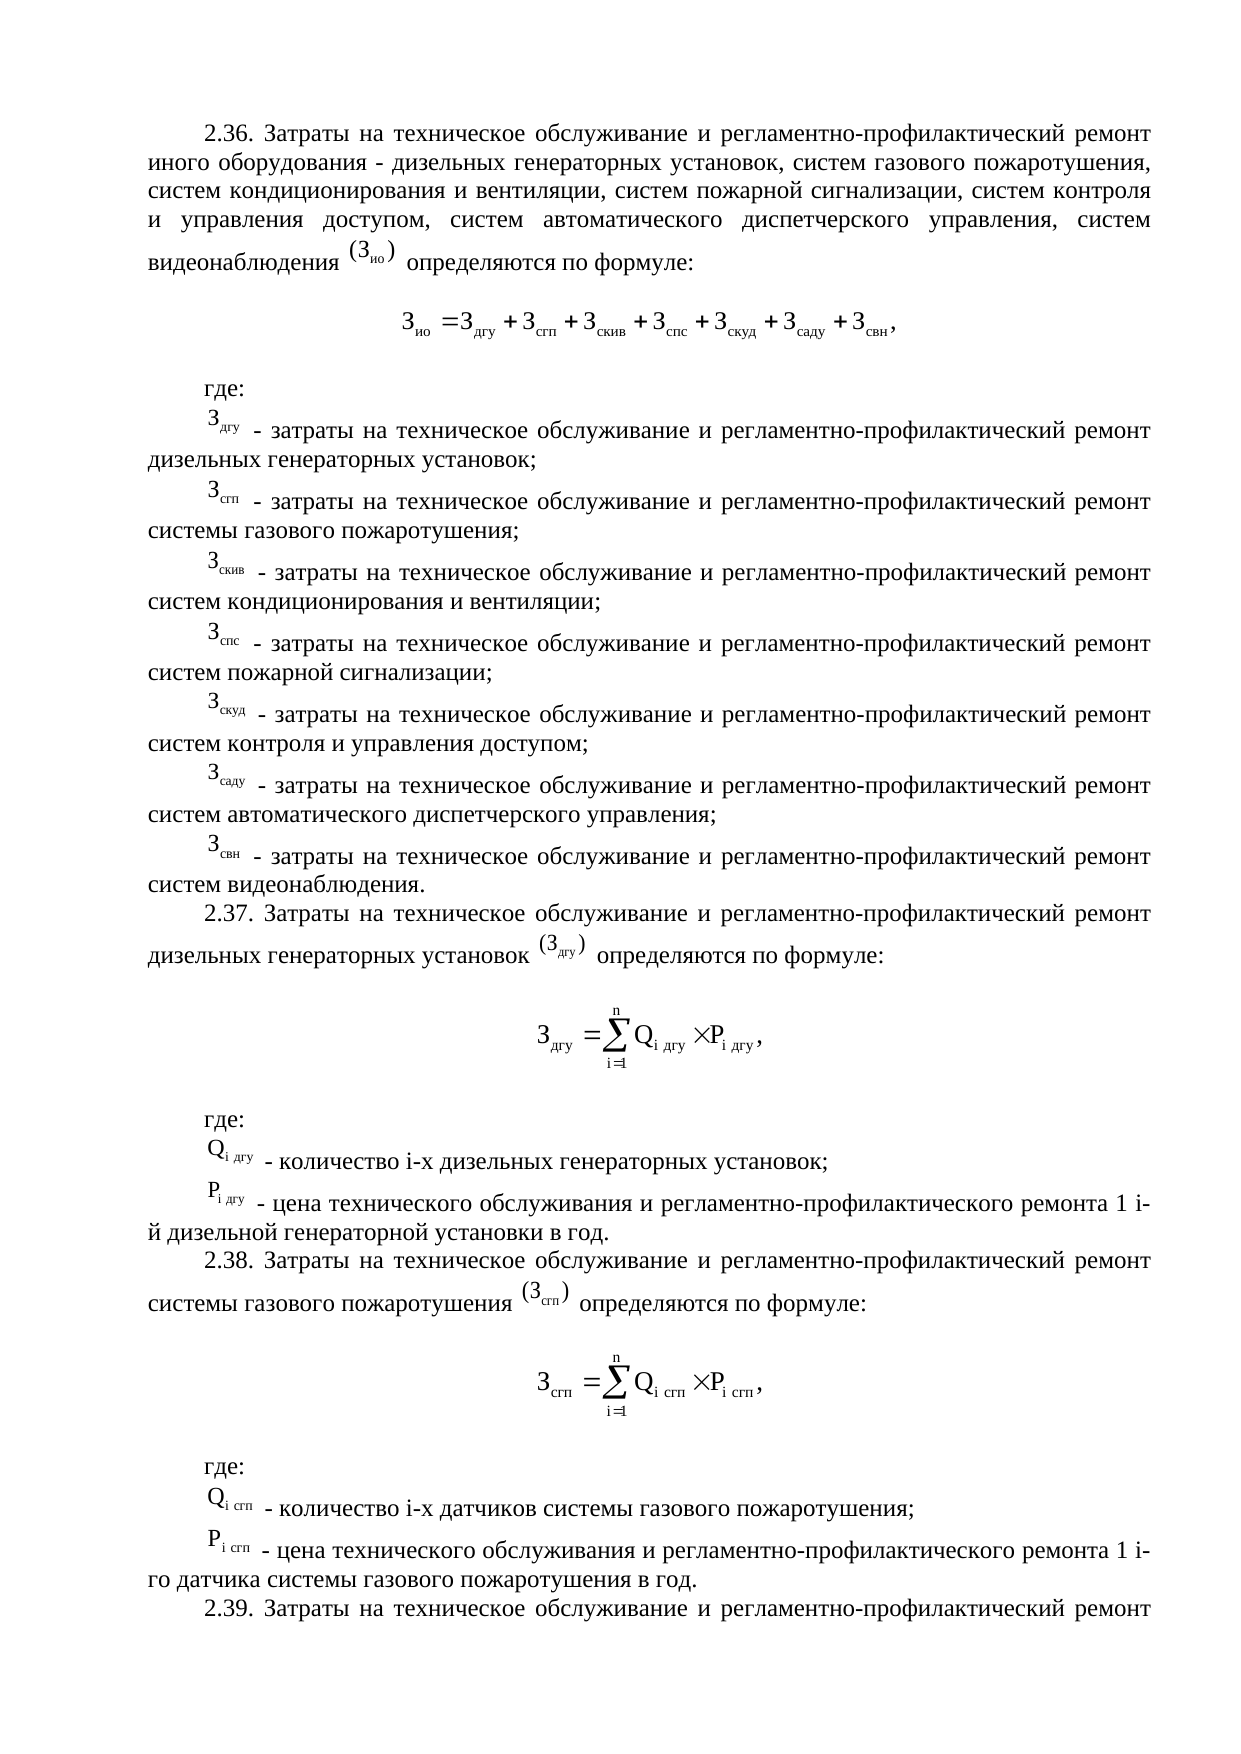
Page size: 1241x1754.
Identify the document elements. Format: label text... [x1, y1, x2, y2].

text - затраты на техническое обслуживание и регламентно-профилактический ремонт систем пожарной сигнализации; [148, 614, 1152, 686]
text 2.37. Затраты на техническое обслуживание и регламентно-профилактический ремонт дизельных генераторных установок определяются по формуле: [148, 898, 1152, 969]
text - затраты на техническое обслуживание и регламентно-профилактический ремонт дизельных генераторных установок; [148, 402, 1152, 473]
text 2.36. Затраты на техническое обслуживание и регламентно-профилактический ремонт иного оборудования - дизельных генераторных установок, систем газового пожаротушения, систем кондиционирования и вентиляции, систем пожарной сигнализации, систем контроля и управления доступом, систем автоматического диспетчерского управления, систем видеонаблюдения определяются по формуле: [148, 118, 1152, 275]
text - затраты на техническое обслуживание и регламентно-профилактический ремонт систем видеонаблюдения. [148, 827, 1152, 898]
text где: [148, 1104, 1152, 1132]
text - цена технического обслуживания и регламентно-профилактического ремонта 1 i-й дизельной генераторной установки в год. [148, 1174, 1152, 1246]
text - цена технического обслуживания и регламентно-профилактического ремонта 1 i-го датчика системы газового пожаротушения в год. [148, 1522, 1152, 1593]
text - затраты на техническое обслуживание и регламентно-профилактический ремонт систем кондиционирования и вентиляции; [148, 544, 1152, 614]
text где: [148, 1451, 1152, 1479]
text - затраты на техническое обслуживание и регламентно-профилактический ремонт системы газового пожаротушения; [148, 473, 1152, 544]
text - количество i-х датчиков системы газового пожаротушения; [148, 1479, 1152, 1522]
text где: [148, 373, 1152, 402]
text 2.38. Затраты на техническое обслуживание и регламентно-профилактический ремонт системы газового пожаротушения определяются по формуле: [148, 1246, 1152, 1316]
text - затраты на техническое обслуживание и регламентно-профилактический ремонт систем автоматического диспетчерского управления; [148, 756, 1152, 827]
text - количество i-х дизельных генераторных установок; [148, 1132, 1152, 1174]
text - затраты на техническое обслуживание и регламентно-профилактический ремонт систем контроля и управления доступом; [148, 686, 1152, 756]
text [148, 1593, 1152, 1621]
